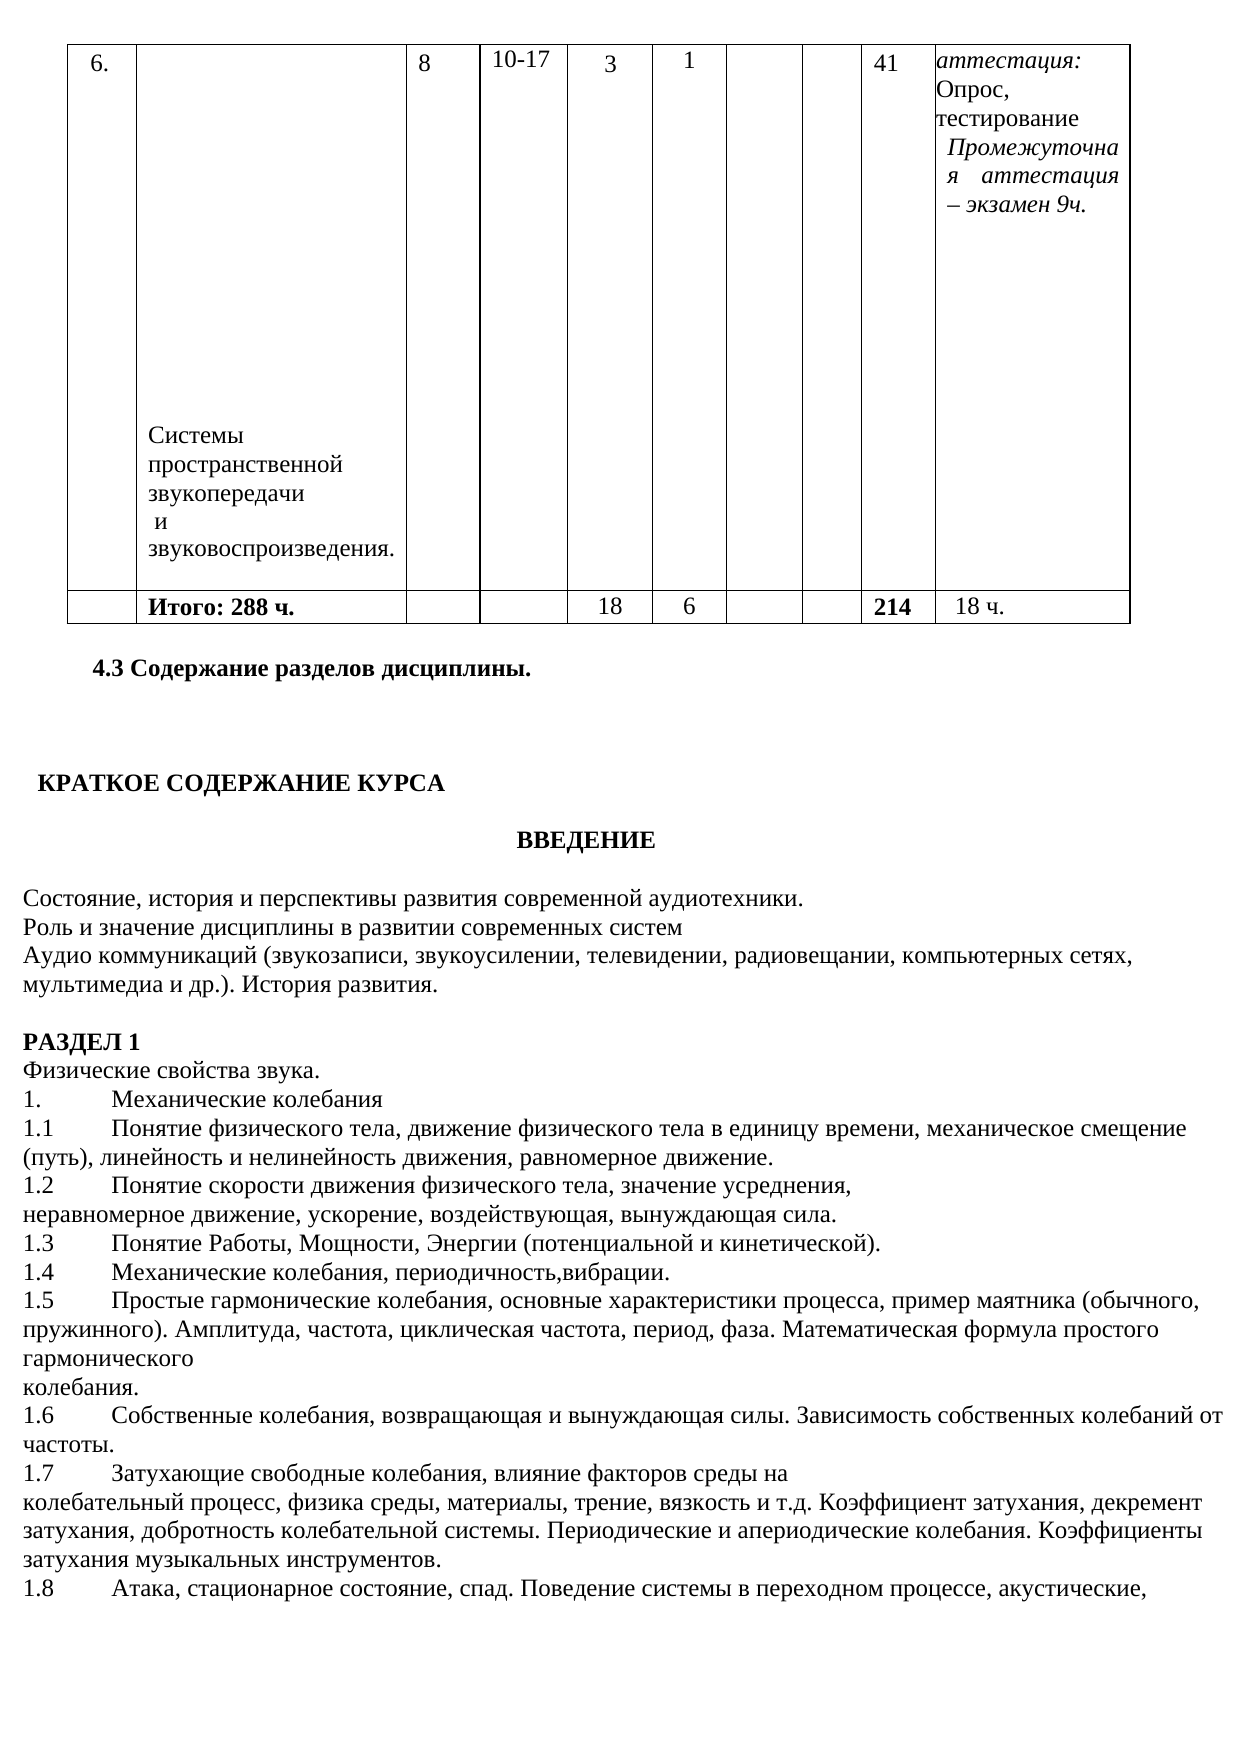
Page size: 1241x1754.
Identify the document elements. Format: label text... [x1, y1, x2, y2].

table_cell 3 [568, 45, 652, 590]
text Физические свойства звука. [23, 1055, 1223, 1084]
text Аудио коммуникаций (звукозаписи, звукоусилении, телевидении, радиовещании, компьютерных сетях, мультимедиа и др.). История развития. [23, 940, 1223, 998]
text колебательный процесс, физика среды, материалы, трение, вязкость и т.д. Коэффициент затухания, декремент затухания, добротность колебательной системы. Периодические и апериодические колебания. Коэффициенты затухания музыкальных инструментов. [23, 1487, 1223, 1573]
text 1.6 Собственные колебания, возвращающая и вынуждающая силы. Зависимость собственных колебаний от частоты. [23, 1400, 1223, 1458]
text РАЗДЕЛ 1 [23, 1027, 1223, 1055]
text 1. Механические колебания [23, 1084, 1223, 1113]
text КРАТКОЕ СОДЕРЖАНИЕ КУРСА [37, 768, 1223, 797]
table_cell 18 [568, 591, 652, 623]
table_cell [481, 591, 567, 623]
table_cell [727, 591, 802, 623]
text 1.2 Понятие скорости движения физического тела, значение усреднения, [23, 1170, 1223, 1199]
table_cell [936, 45, 1129, 590]
text 1.1 Понятие физического тела, движение физического тела в единицу времени, механическое смещение (путь), линейность и нелинейность движения, равномерное движение. [23, 1113, 1223, 1170]
text колебания. [23, 1372, 1223, 1400]
table_cell Итого: 288 ч. [137, 591, 406, 623]
table_cell [68, 591, 136, 623]
table_cell 214 [862, 591, 935, 623]
table_cell 18 ч. [936, 591, 1129, 623]
text 1.3 Понятие Работы, Мощности, Энергии (потенциальной и кинетической). [23, 1228, 1223, 1257]
text 4.3 Содержание разделов дисциплины. [0, 653, 1223, 682]
text 1.4 Механические колебания, периодичность,вибрации. [23, 1257, 1223, 1285]
text Роль и значение дисциплины в развитии современных систем [23, 912, 1223, 940]
table_cell [727, 45, 802, 590]
text Состояние, история и перспективы развития современной аудиотехники. [23, 883, 1223, 912]
table_cell 10-17 [481, 45, 567, 590]
table_cell 41 [862, 45, 935, 590]
text неравномерное движение, ускорение, воздействующая, вынуждающая сила. [23, 1199, 1223, 1228]
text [23, 1573, 1223, 1602]
text 1.7 Затухающие свободные колебания, влияние факторов среды на [23, 1458, 1223, 1487]
table_cell Системы пространственной звукопередачи и звуковоспроизведения. [137, 45, 406, 590]
table_cell 6 [653, 591, 726, 623]
table_cell 8 [407, 45, 479, 590]
table_cell [803, 591, 861, 623]
text 1.5 Простые гармонические колебания, основные характеристики процесса, пример маятника (обычного, пружинного). Амплитуда, частота, циклическая частота, период, фаза. Математическая формула простого гармонического [23, 1285, 1223, 1372]
table_cell [407, 591, 479, 623]
table_cell 1 [653, 45, 726, 590]
text ВВЕДЕНИЕ [0, 825, 1223, 854]
table_cell [803, 45, 861, 590]
table_cell 6. [68, 45, 136, 590]
